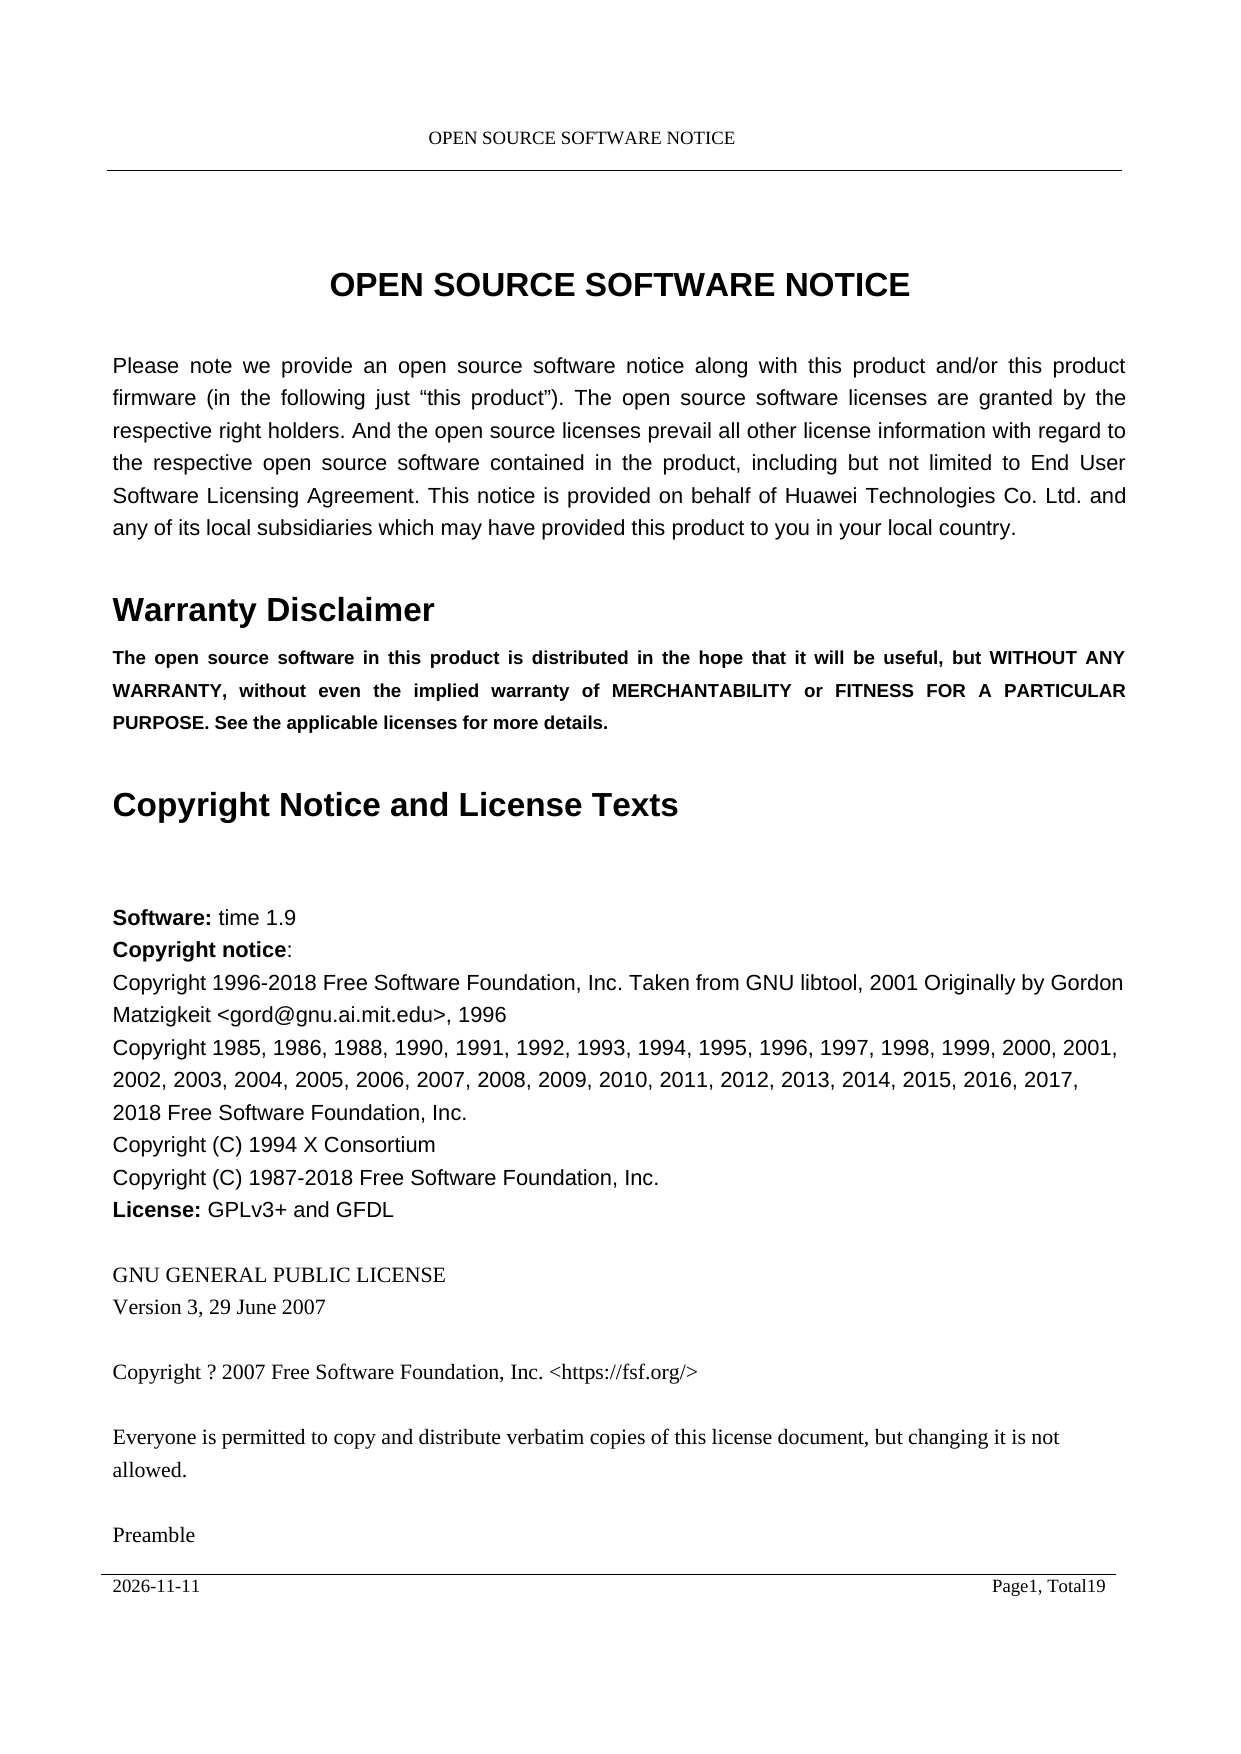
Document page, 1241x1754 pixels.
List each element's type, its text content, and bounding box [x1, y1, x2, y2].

text Copyright (C) 1987-2018 Free Software Foundation, Inc. [112, 1161, 1128, 1193]
text Software: time 1.9 [112, 901, 1128, 933]
text Copyright 1996-2018 Free Software Foundation, Inc. Taken from GNU libtool, 2001 Originally by Gordon Matzigkeit <gord@gnu.ai.mit.edu>, 1996 [112, 966, 1128, 1031]
text Warranty Disclaimer [112, 576, 1128, 641]
text Copyright notice: [112, 933, 1128, 966]
text Copyright 1985, 1986, 1988, 1990, 1991, 1992, 1993, 1994, 1995, 1996, 1997, 1998, 1999, 2000, 2001, 2002, 2003, 2004, 2005, 2006, 2007, 2008, 2009, 2010, 2011, 2012, 2013, 2014, 2015, 2016, 2017, 2018 Free Software Foundation, Inc. [112, 1031, 1128, 1128]
text Please note we provide an open source software notice along with this product and/or this product firmware (in the following just “this product”). The open source software licenses are granted by the respective right holders. And the open source licenses prevail all other license information with regard to the respective open source software contained in the product, including but not limited to End User Software Licensing Agreement. This notice is provided on behalf of Huawei Technologies Co. Ltd. and any of its local subsidiaries which may have provided this product to you in your local country. [112, 349, 1128, 544]
text OPEN SOURCE SOFTWARE NOTICE [112, 251, 1128, 316]
text Copyright (C) 1994 X Consortium [112, 1128, 1128, 1161]
text The open source software in this product is distributed in the hope that it will be useful, but WITHOUT ANY WARRANTY, without even the implied warranty of MERCHANTABILITY or FITNESS FOR A PARTICULAR PURPOSE. See the applicable licenses for more details. [112, 641, 1128, 739]
text Copyright Notice and License Texts [112, 771, 1128, 836]
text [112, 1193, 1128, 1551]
